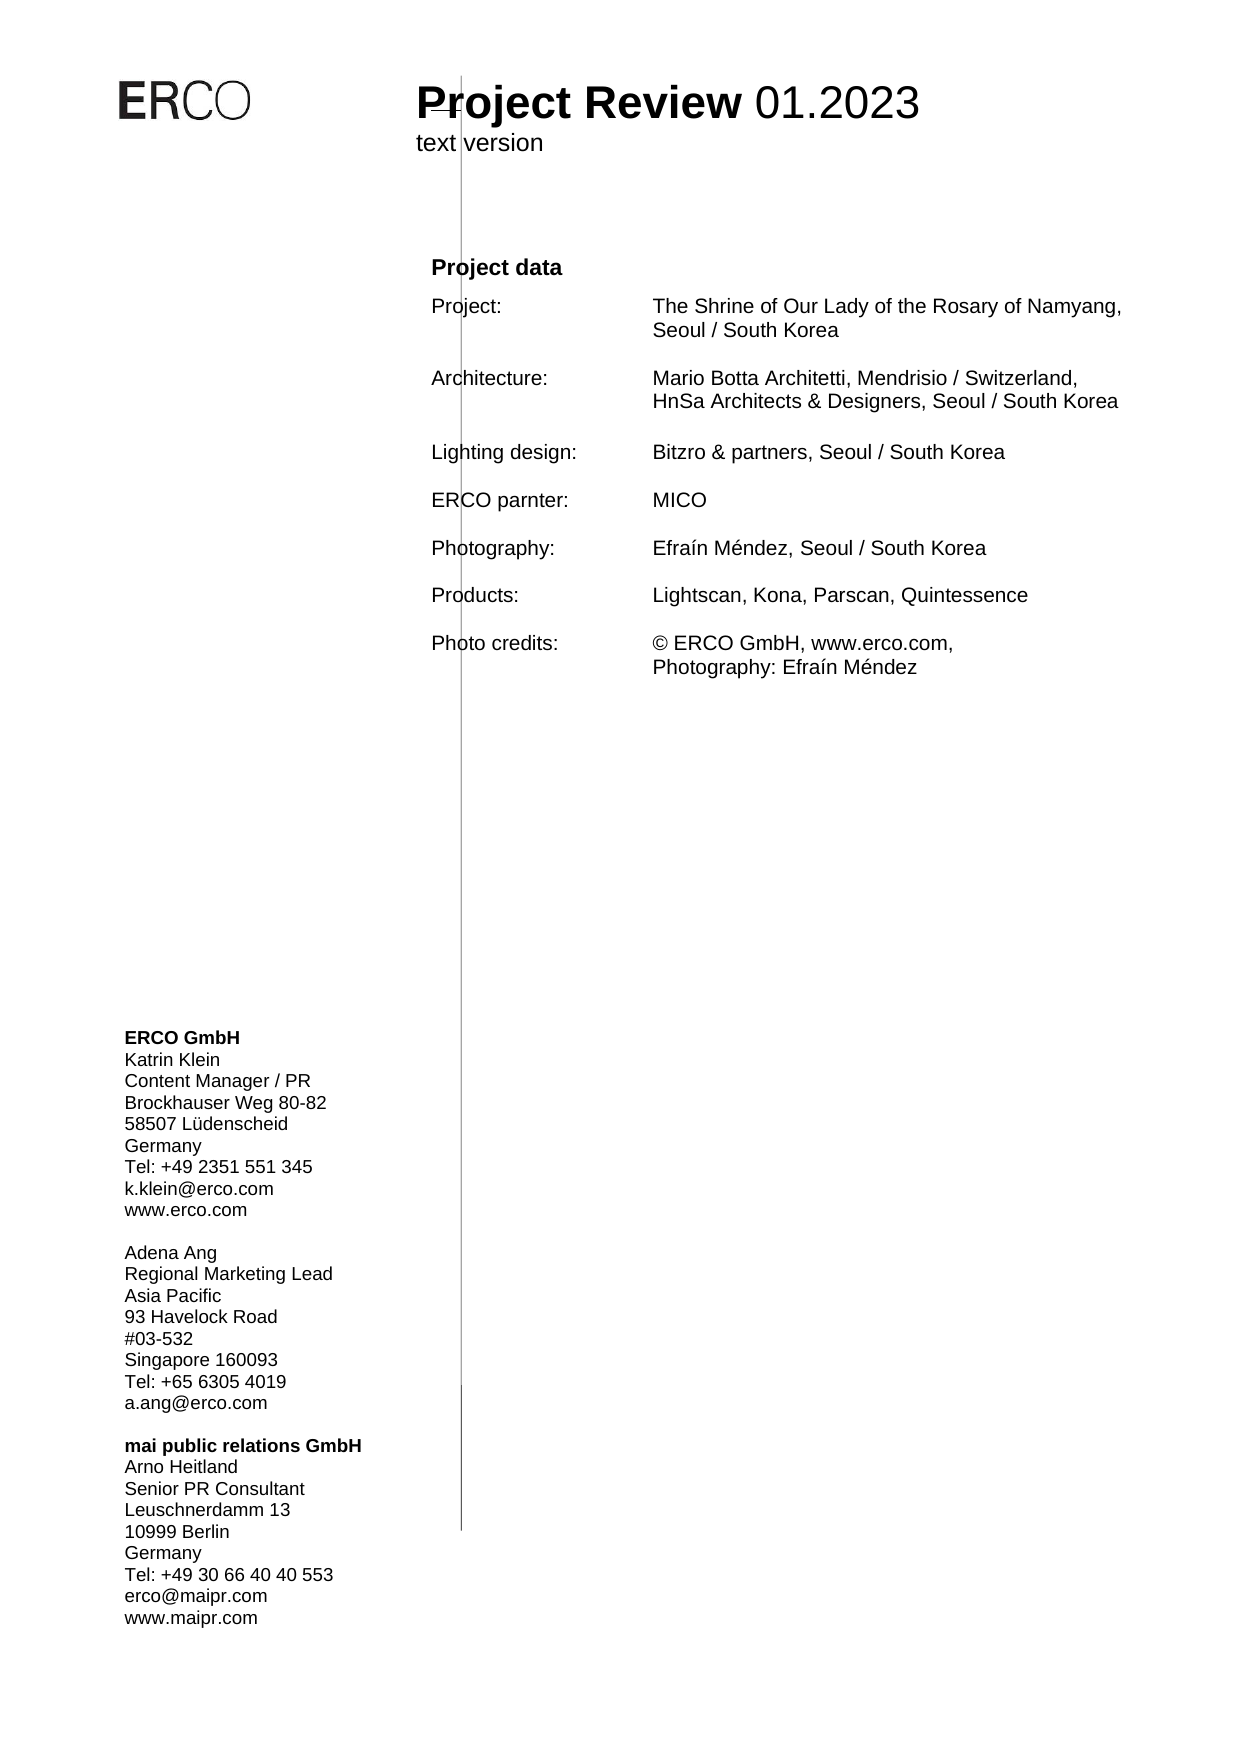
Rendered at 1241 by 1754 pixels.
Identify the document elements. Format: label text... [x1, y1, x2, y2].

text ERCO parnter: MICO [431, 487, 1152, 511]
text Architecture: Mario Botta Architetti, Mendrisio / Switzerland, HnSa Architects & Designers, Seoul / South Korea [431, 365, 1152, 413]
text Photography: Efraín Méndez, Seoul / South Korea [431, 535, 1152, 559]
text Project: The Shrine of Our Lady of the Rosary of Namyang, [431, 293, 1152, 317]
text Lighting design: Bitzro & partners, Seoul / South Korea [431, 439, 1152, 463]
text Seoul / South Korea [431, 317, 1152, 341]
text Products: Lightscan, Kona, Parscan, Quintessence [431, 583, 1152, 607]
text Photography: Efraín Méndez [579, 655, 1152, 679]
picture [118, 79, 251, 121]
text Photo credits:​​ © ERCO GmbH, www.erco.com, [431, 631, 1152, 655]
text Project data [431, 254, 1152, 280]
